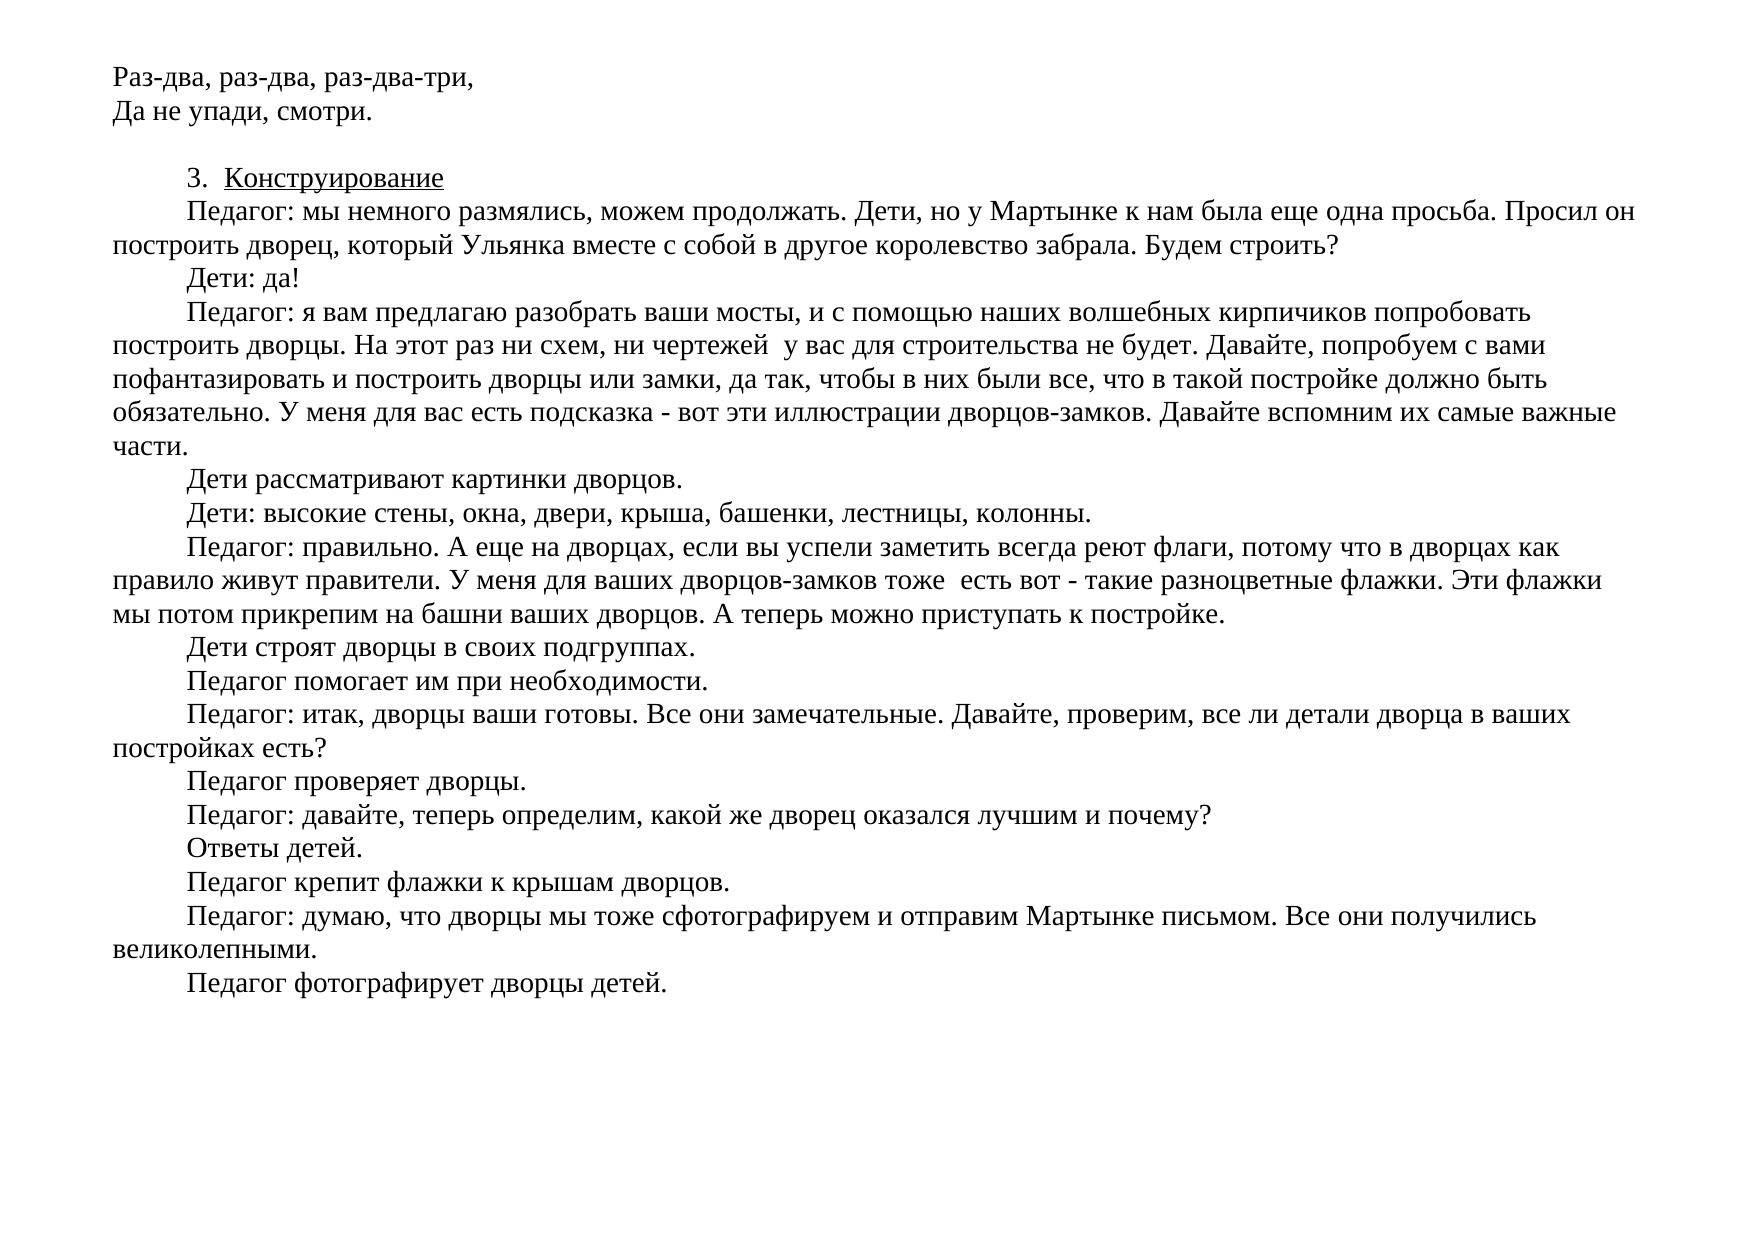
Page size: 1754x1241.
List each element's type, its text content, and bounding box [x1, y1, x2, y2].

list Конструирование [186, 160, 1641, 193]
text Педагог фотографирует дворцы детей. [112, 965, 1641, 998]
text Дети: да! [112, 260, 1641, 294]
text Ответы детей. [112, 831, 1641, 864]
text Педагог: думаю, что дворцы мы тоже сфотографируем и отправим Мартынке письмом. Все они получились великолепными. [112, 898, 1641, 965]
text Педагог: итак, дворцы ваши готовы. Все они замечательные. Давайте, проверим, все ли детали дворца в ваших постройках есть? [112, 696, 1641, 763]
text Раз-два, раз-два, раз-два-три, Да не упади, смотри. [112, 59, 1641, 126]
text Педагог крепит флажки к крышам дворцов. [112, 864, 1641, 898]
text Дети рассматривают картинки дворцов. [112, 462, 1641, 495]
text Дети строят дворцы в своих подгруппах. [112, 629, 1641, 663]
text Педагог проверяет дворцы. [112, 763, 1641, 797]
text Педагог: давайте, теперь определим, какой же дворец оказался лучшим и почему? [112, 797, 1641, 831]
text Дети: высокие стены, окна, двери, крыша, башенки, лестницы, колонны. [112, 495, 1641, 529]
text Педагог: я вам предлагаю разобрать ваши мосты, и с помощью наших волшебных кирпичиков попробовать построить дворцы. На этот раз ни схем, ни чертежей у вас для строительства не будет. Давайте, попробуем с вами пофантазировать и построить дворцы или замки, да так, чтобы в них были все, что в такой постройке должно быть обязательно. У меня для вас есть подсказка - вот эти иллюстрации дворцов-замков. Давайте вспомним их самые важные части. [112, 294, 1641, 462]
text Педагог: мы немного размялись, можем продолжать. Дети, но у Мартынке к нам была еще одна просьба. Просил он построить дворец, который Ульянка вместе с собой в другое королевство забрала. Будем строить? [112, 193, 1641, 260]
text Педагог помогает им при необходимости. [112, 663, 1641, 696]
text Педагог: правильно. А еще на дворцах, если вы успели заметить всегда реют флаги, потому что в дворцах как правило живут правители. У меня для ваших дворцов-замков тоже есть вот - такие разноцветные флажки. Эти флажки мы потом прикрепим на башни ваших дворцов. А теперь можно приступать к постройке. [112, 529, 1641, 629]
